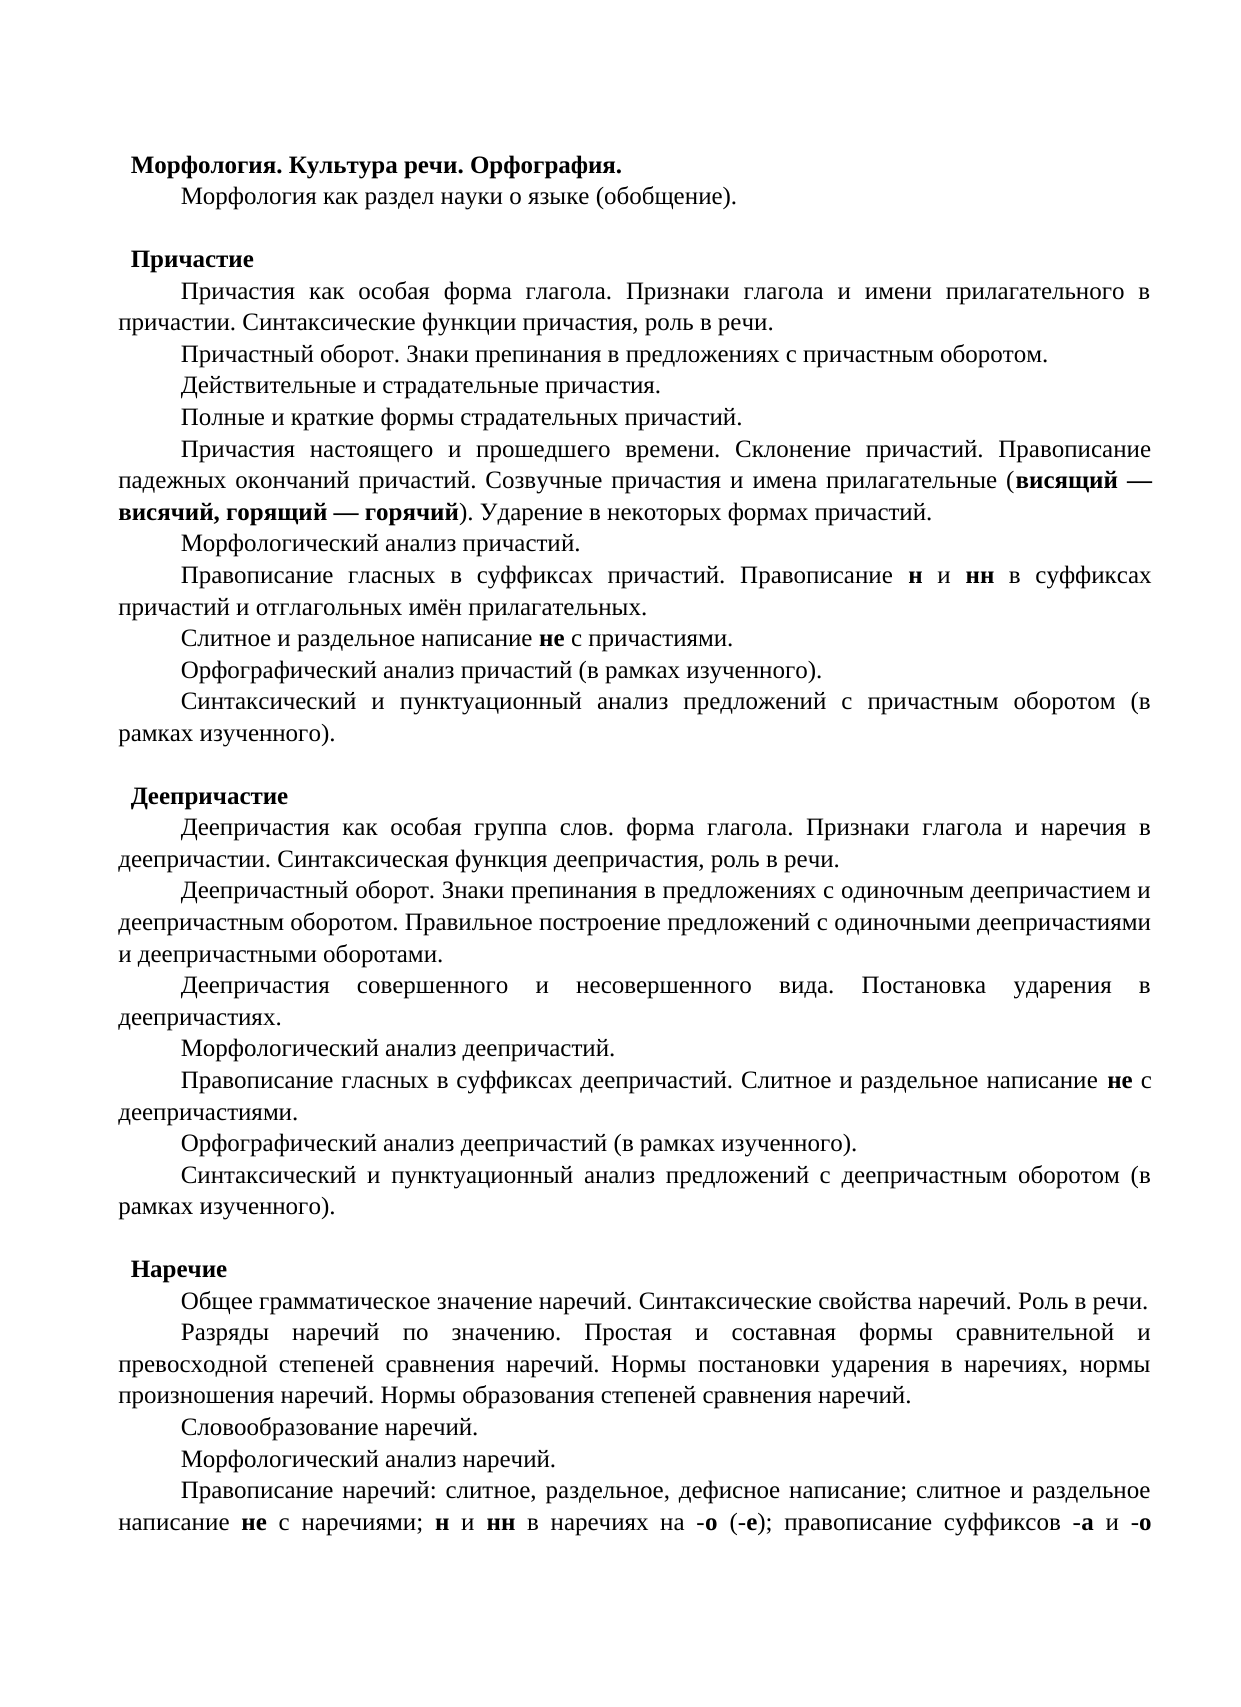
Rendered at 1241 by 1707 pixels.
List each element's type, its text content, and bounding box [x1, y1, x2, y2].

text Морфологический анализ причастий. [118, 528, 1152, 557]
text Деепричастие [131, 781, 1152, 810]
text Синтаксический и пунктуационный анализ предложений с деепричастным оборотом (в рамках изученного). [118, 1160, 1152, 1220]
text Деепричастия как особая группа слов. форма глагола. Признаки глагола и наречия в деепричастии. Синтаксическая функция деепричастия, роль в речи. [118, 812, 1152, 873]
text Слитное и раздельное написание не с причастиями. [118, 623, 1152, 652]
text Морфологический анализ наречий. [118, 1444, 1152, 1472]
text Общее грамматическое значение наречий. Синтаксические свойства наречий. Роль в речи. [118, 1286, 1152, 1315]
text Деепричастный оборот. Знаки препинания в предложениях с одиночным деепричастием и деепричастным оборотом. Правильное построение предложений с одиночными деепричастиями и деепричастными оборотами. [118, 876, 1152, 967]
text Причастный оборот. Знаки препинания в предложениях с причастным оборотом. [118, 339, 1152, 368]
text Причастия как особая форма глагола. Признаки глагола и имени прилагательного в причастии. Синтаксические функции причастия, роль в речи. [118, 276, 1152, 336]
text Правописание гласных в суффиксах деепричастий. Слитное и раздельное написание не с деепричастиями. [118, 1065, 1152, 1125]
text Орфографический анализ причастий (в рамках изученного). [118, 655, 1152, 683]
text Разряды наречий по значению. Простая и составная формы сравнительной и превосходной степеней сравнения наречий. Нормы постановки ударения в наречиях, нормы произношения наречий. Нормы образования степеней сравнения наречий. [118, 1317, 1152, 1409]
text Морфология. Культура речи. Орфография. [131, 150, 1152, 178]
text Правописание гласных в суффиксах причастий. Правописание н и нн в суффиксах причастий и отглагольных имён прилагательных. [118, 560, 1152, 620]
text Морфология как раздел науки о языке (обобщение). [118, 181, 1152, 210]
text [118, 1475, 1152, 1536]
text Морфологический анализ деепричастий. [118, 1033, 1152, 1062]
text Причастия настоящего и прошедшего времени. Склонение причастий. Правописание падежных окончаний причастий. Созвучные причастия и имена прилагательные (висящий — висячий, горящий — горячий). Ударение в некоторых формах причастий. [118, 434, 1152, 526]
text Наречие [131, 1254, 1152, 1283]
text Действительные и страдательные причастия. [118, 371, 1152, 399]
text Словообразование наречий. [118, 1412, 1152, 1441]
text Синтаксический и пунктуационный анализ предложений с причастным оборотом (в рамках изученного). [118, 686, 1152, 747]
text Деепричастия совершенного и несовершенного вида. Постановка ударения в деепричастиях. [118, 970, 1152, 1031]
text Причастие [131, 244, 1152, 273]
text Орфографический анализ деепричастий (в рамках изученного). [118, 1128, 1152, 1157]
text Полные и краткие формы страдательных причастий. [118, 402, 1152, 431]
